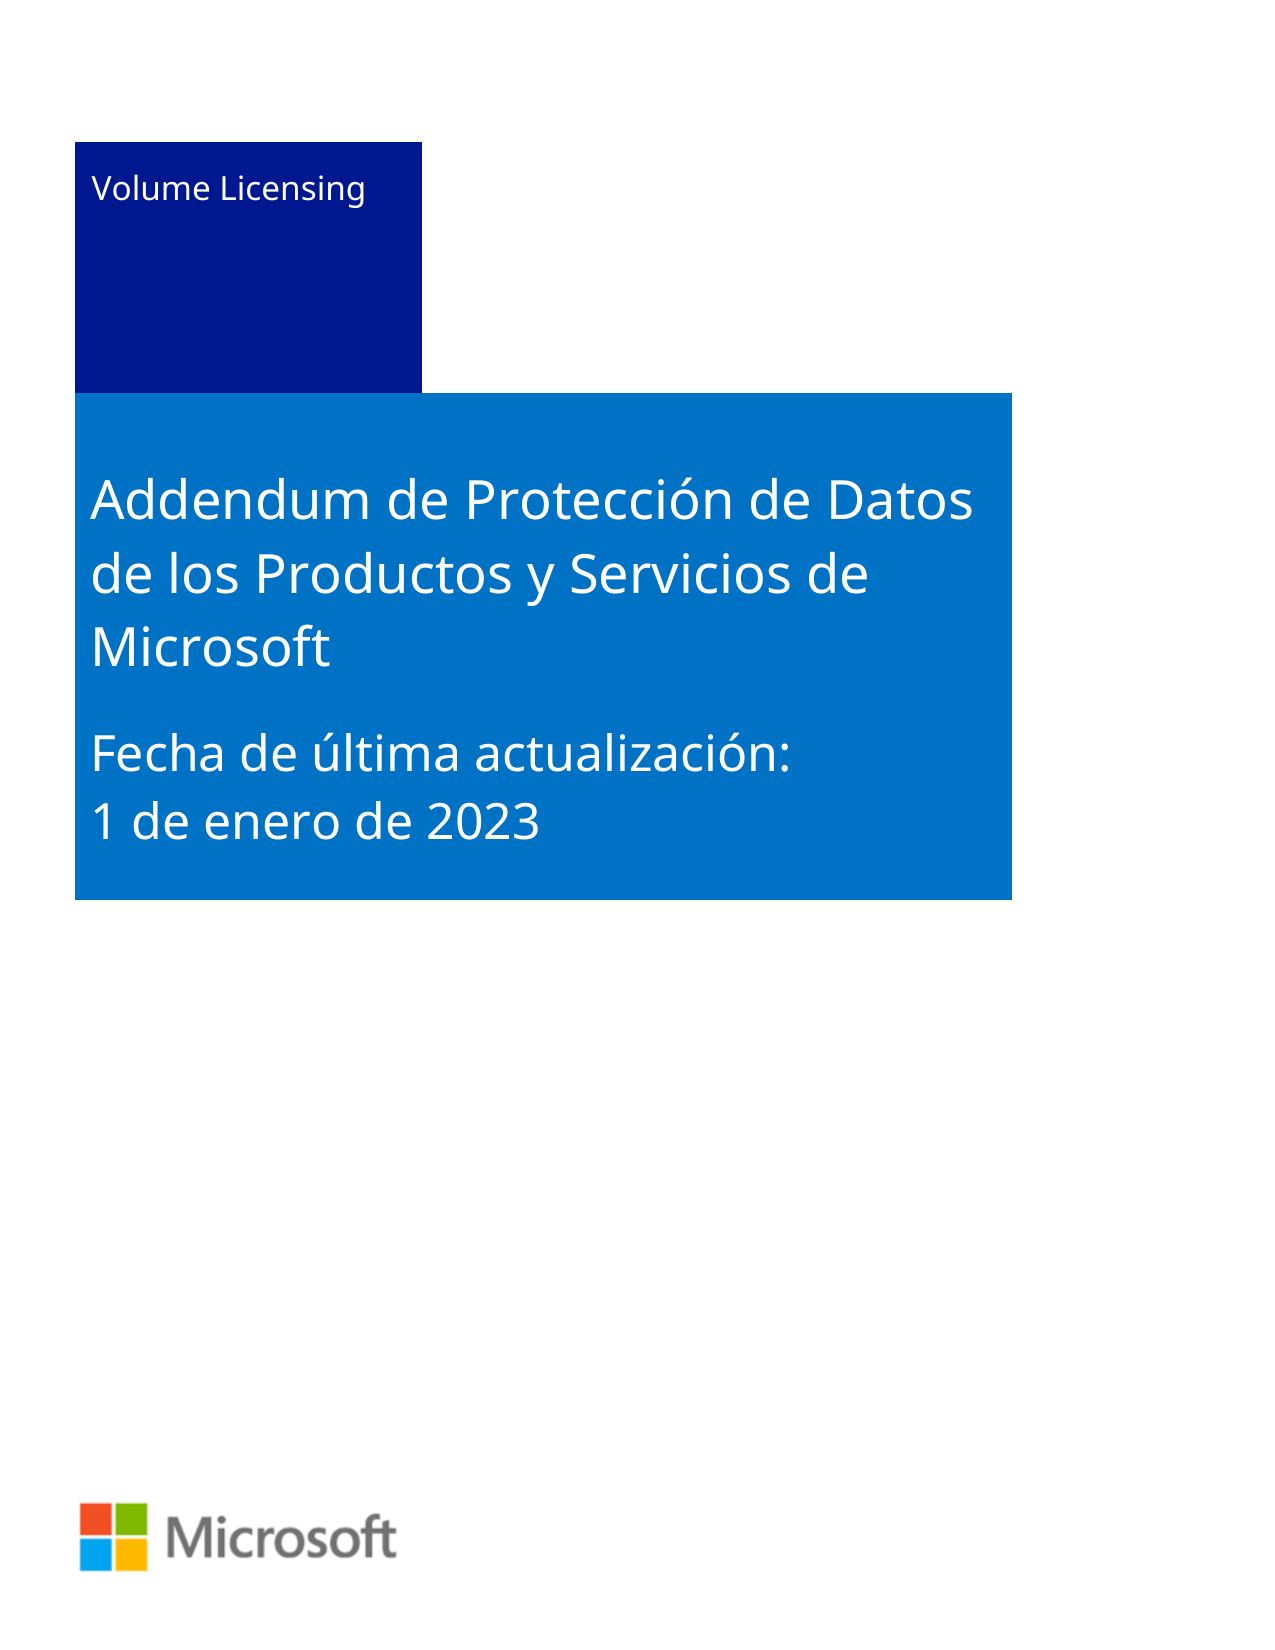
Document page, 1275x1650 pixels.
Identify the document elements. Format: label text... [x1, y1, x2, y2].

list Addendum de Protección de Datos de los Productos y Servicios de Microsoft [75, 461, 1012, 683]
picture [75, 1500, 403, 1575]
list Fecha de última actualización: 1 de enero de 2023 [75, 718, 1012, 854]
list Volume Licensing [75, 165, 422, 211]
